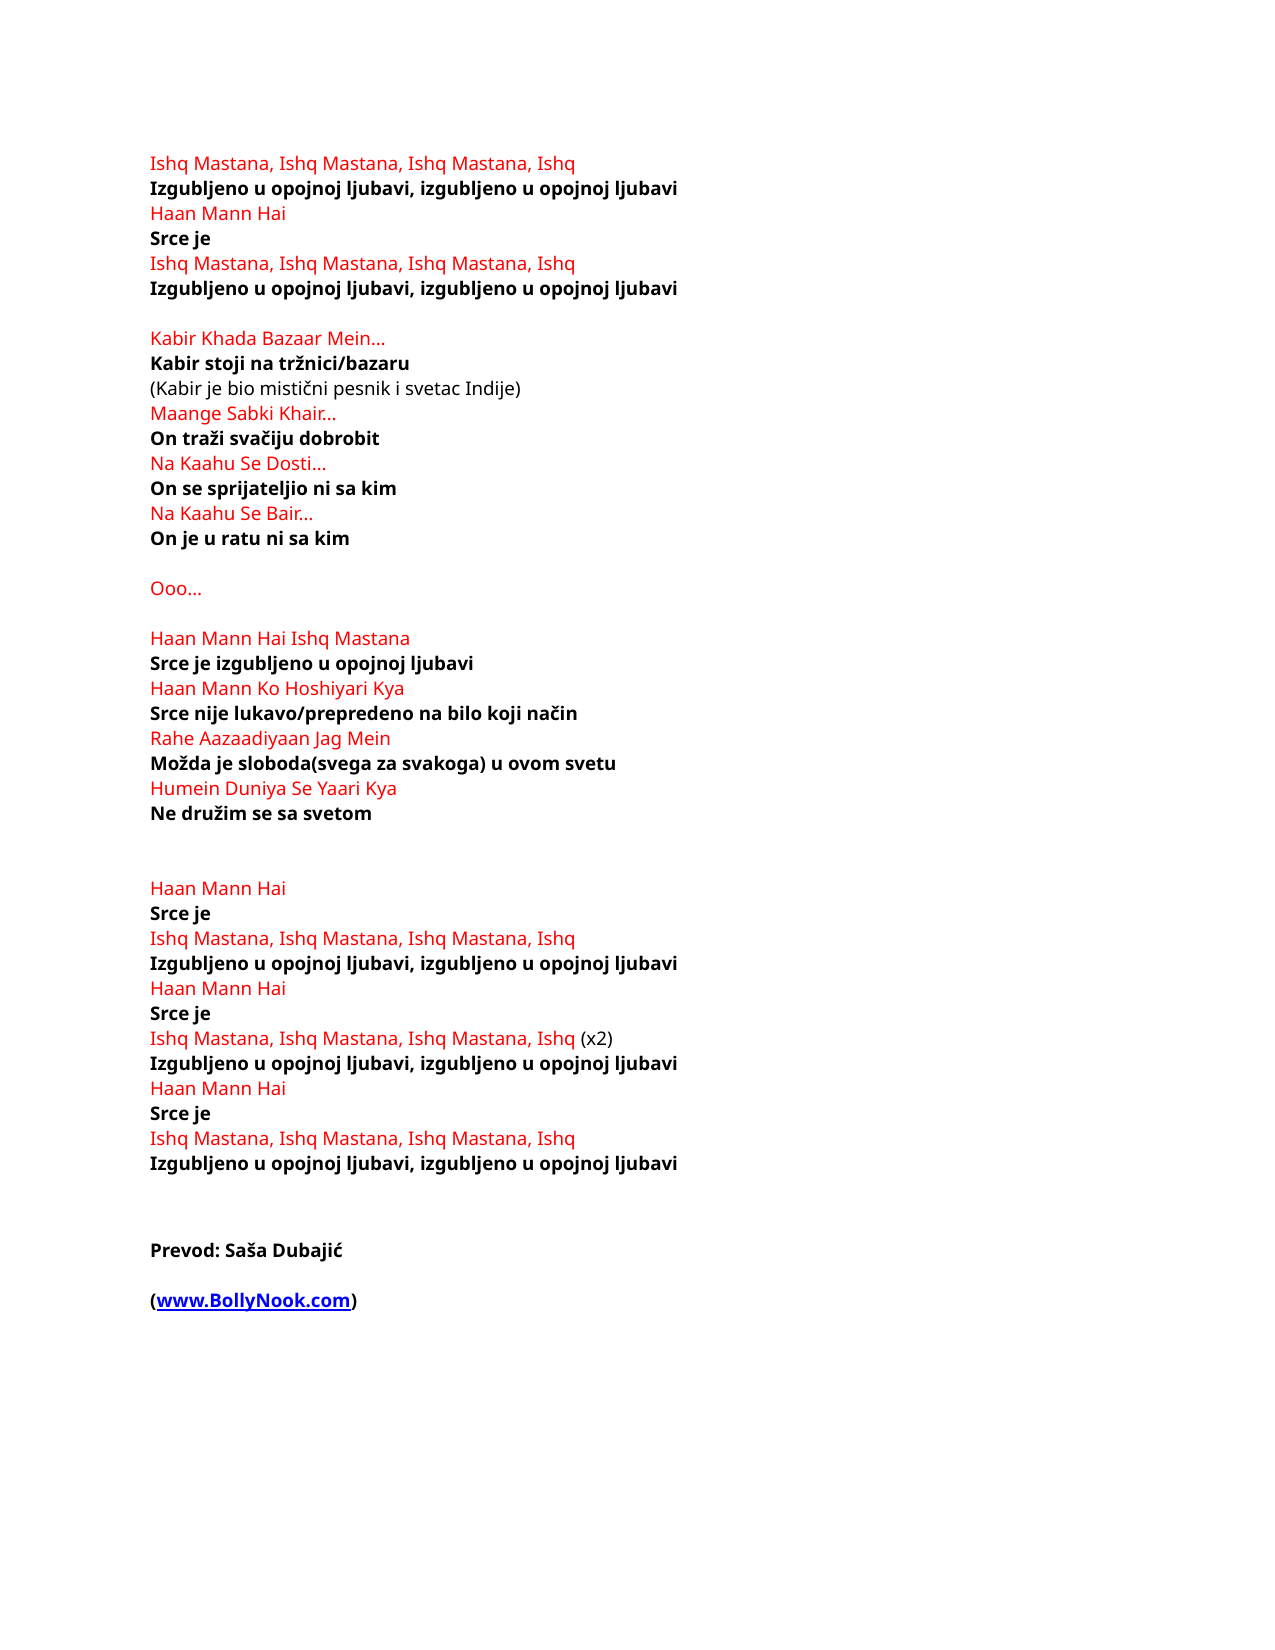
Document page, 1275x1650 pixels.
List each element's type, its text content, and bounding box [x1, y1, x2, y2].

text Prevod: Saša Dubajić [150, 1235, 1125, 1264]
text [150, 150, 1125, 1175]
text (www.BollyNook.com) [150, 1284, 1125, 1313]
